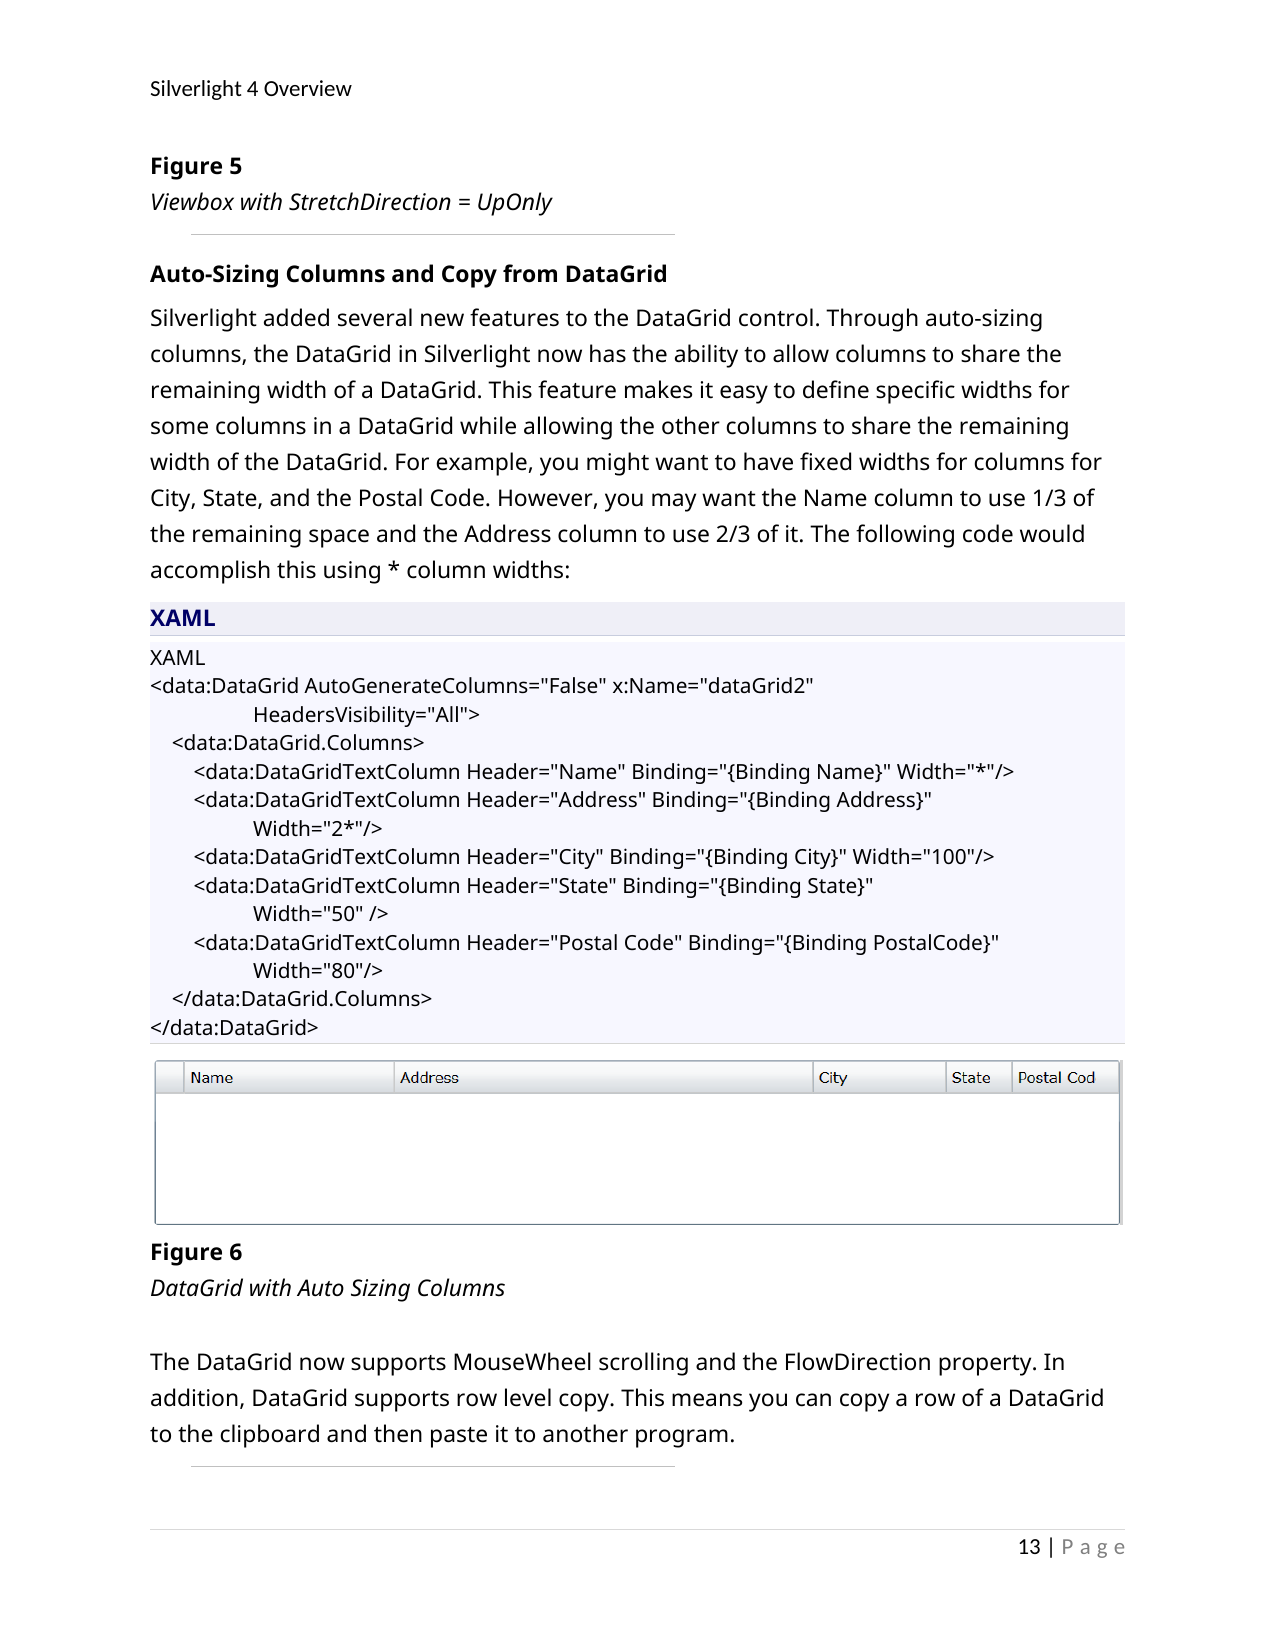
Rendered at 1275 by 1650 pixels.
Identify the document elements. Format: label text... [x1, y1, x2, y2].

text Figure 6 [150, 1236, 1125, 1267]
text Viewbox with StretchDirection = UpOnly [150, 186, 1125, 217]
text <data:DataGridTextColumn Header="State" Binding="{Binding State}" [150, 871, 1125, 899]
text <data:DataGridTextColumn Header="Postal Code" Binding="{Binding PostalCode}" [150, 928, 1125, 956]
text DataGrid with Auto Sizing Columns [150, 1272, 1125, 1303]
text <data:DataGrid.Columns> [150, 728, 1125, 757]
text Silverlight added several new features to the DataGrid control. Through auto-sizing columns, the DataGrid in Silverlight now has the ability to allow columns to share the remaining width of a DataGrid. This feature makes it easy to define specific widths for some columns in a DataGrid while allowing the other columns to share the remaining width of the DataGrid. For example, you might want to have fixed widths for columns for City, State, and the Postal Code. However, you may want the Name column to use 1/3 of the remaining space and the Address column to use 2/3 of it. The following code would accomplish this using * column widths: [150, 302, 1125, 585]
text Width="50" /> [150, 899, 1125, 928]
text <data:DataGridTextColumn Header="Address" Binding="{Binding Address}" [150, 785, 1125, 814]
text XAML [150, 602, 1125, 635]
text Width="80"/> [150, 956, 1125, 984]
text HeadersVisibility="All"> [150, 700, 1125, 728]
text <data:DataGrid AutoGenerateColumns="False" x:Name="dataGrid2" [150, 672, 1125, 700]
text <data:DataGridTextColumn Header="City" Binding="{Binding City}" Width="100"/> [150, 842, 1125, 871]
text The DataGrid now supports MouseWheel scrolling and the FlowDirection property. In addition, DataGrid supports row level copy. This means you can copy a row of a DataGrid to the clipboard and then paste it to another program. [150, 1346, 1125, 1449]
text </data:DataGrid.Columns> [150, 984, 1125, 1010]
text Auto-Sizing Columns and Copy from DataGrid [150, 258, 1125, 289]
text XAML [150, 642, 1125, 672]
text Width="2*"/> [150, 814, 1125, 842]
text </data:DataGrid> [150, 1010, 1125, 1043]
text Figure 5 [150, 150, 1125, 181]
text <data:DataGridTextColumn Header="Name" Binding="{Binding Name}" Width="*"/> [150, 757, 1125, 785]
picture [150, 1056, 1125, 1232]
